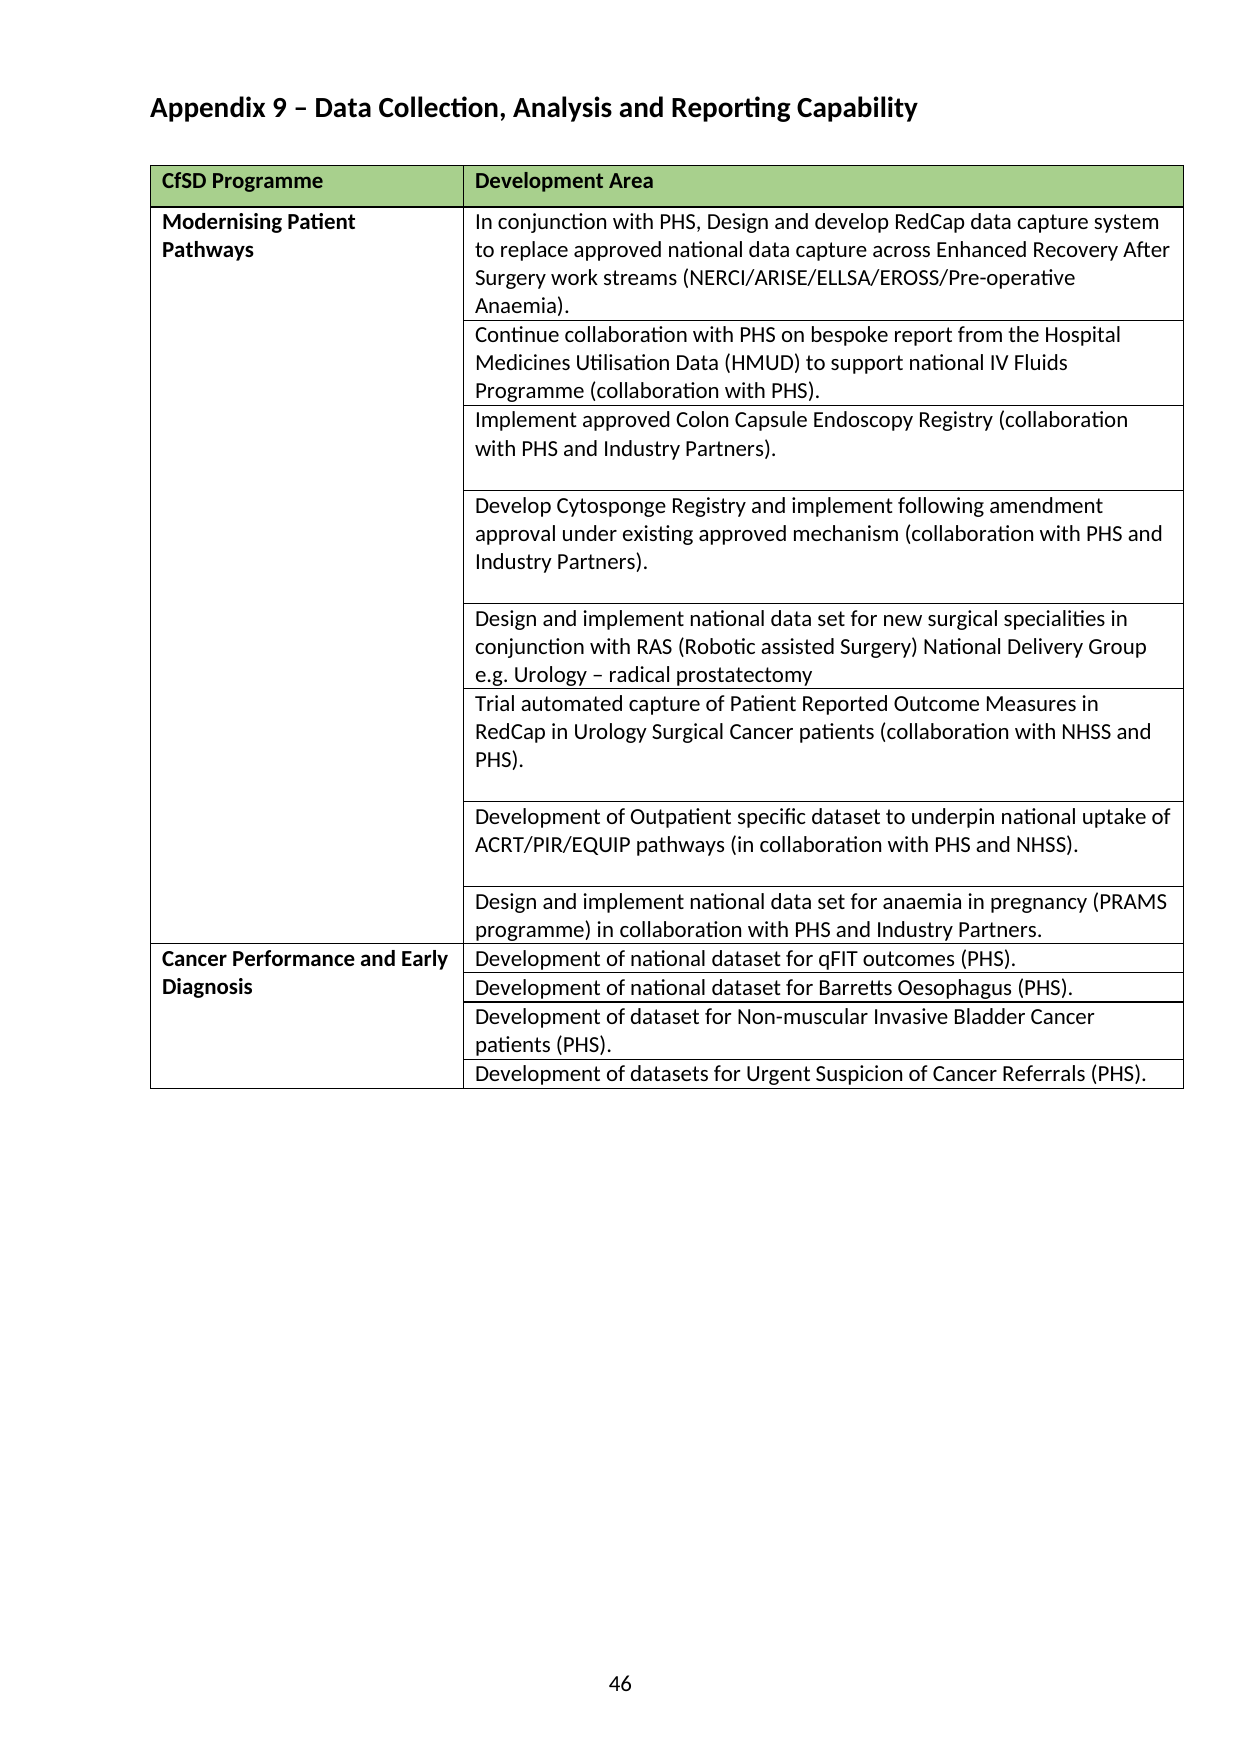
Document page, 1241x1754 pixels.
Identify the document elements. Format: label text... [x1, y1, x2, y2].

table_cell Development of Outpatient specific dataset to underpin national uptake of ACRT/PIR/EQUIP pathways (in collaboration with PHS and NHSS). [464, 802, 1183, 886]
table_cell In conjunction with PHS, Design and develop RedCap data capture system to replace approved national data capture across Enhanced Recovery After Surgery work streams (NERCI/ARISE/ELLSA/EROSS/Pre-operative Anaemia). [464, 208, 1183, 319]
table_cell Continue collaboration with PHS on bespoke report from the Hospital Medicines Utilisation Data (HMUD) to support national IV Fluids Programme (collaboration with PHS). [464, 321, 1183, 404]
table_cell Design and implement national data set for new surgical specialities in conjunction with RAS (Robotic assisted Surgery) National Delivery Group e.g. Urology – radical prostatectomy [464, 604, 1183, 688]
table_header Development Area [464, 166, 1183, 206]
table_cell Development of datasets for Urgent Suspicion of Cancer Referrals (PHS). [464, 1060, 1183, 1087]
table_cell Develop Cytosponge Registry and implement following amendment approval under existing approved mechanism (collaboration with PHS and Industry Partners). [464, 491, 1183, 603]
table_header CfSD Programme [151, 166, 463, 206]
table_cell Development of dataset for Non-muscular Invasive Bladder Cancer patients (PHS). [464, 1003, 1183, 1058]
table_cell Cancer Performance and Early Diagnosis [151, 944, 463, 1087]
table_cell Implement approved Colon Capsule Endoscopy Registry (collaboration with PHS and Industry Partners). [464, 406, 1183, 490]
table_cell Modernising Patient Pathways [151, 208, 463, 943]
subtitle Appendix 9 – Data Collection, Analysis and Reporting Capability [150, 89, 1090, 124]
table_cell Development of national dataset for Barretts Oesophagus (PHS). [464, 973, 1183, 1001]
table_cell Design and implement national data set for anaemia in pregnancy (PRAMS programme) in collaboration with PHS and Industry Partners. [464, 887, 1183, 943]
table_cell Development of national dataset for qFIT outcomes (PHS). [464, 944, 1183, 972]
table_cell Trial automated capture of Patient Reported Outcome Measures in RedCap in Urology Surgical Cancer patients (collaboration with NHSS and PHS). [464, 689, 1183, 801]
